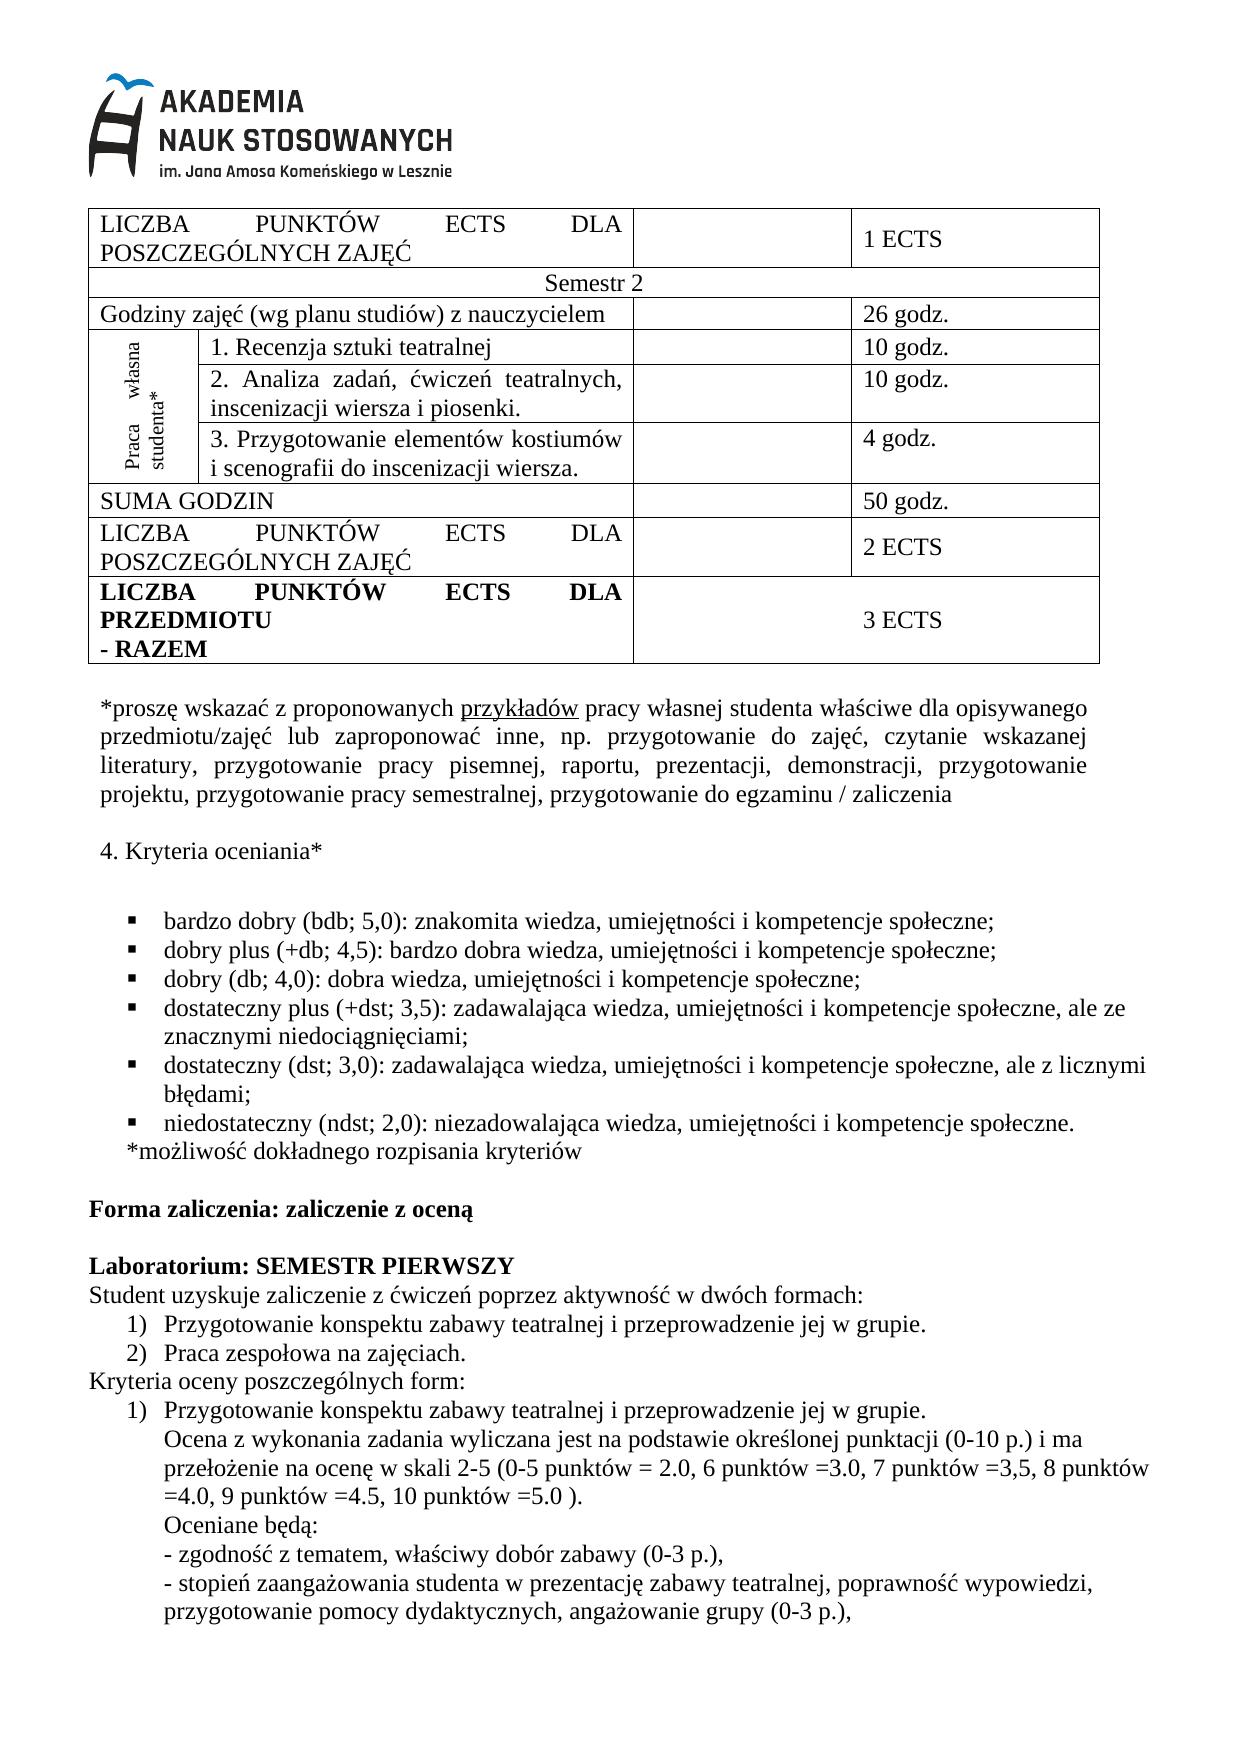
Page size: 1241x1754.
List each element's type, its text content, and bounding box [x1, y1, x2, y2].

table_cell [634, 209, 851, 267]
table_cell Godziny zajęć (wg planu studiów) z nauczycielem [89, 298, 633, 329]
text Student uzyskuje zaliczenie z ćwiczeń poprzez aktywność w dwóch formach: [89, 1280, 1152, 1309]
table_cell [634, 484, 851, 517]
table_cell Semestr 2 [89, 268, 1099, 297]
table_cell 50 godz. [852, 484, 1099, 517]
table_cell [634, 330, 851, 363]
list bardzo dobry (bdb; 5,0): znakomita wiedza, umiejętności i kompetencje społeczne; [126, 906, 1152, 935]
list dobry (db; 4,0): dobra wiedza, umiejętności i kompetencje społeczne; [126, 964, 1152, 993]
table_cell Praca własna studenta* [89, 330, 198, 482]
table_cell 1. Recenzja sztuki teatralnej [199, 330, 633, 363]
table_cell 10 godz. [852, 330, 1099, 363]
list Przygotowanie konspektu zabawy teatralnej i przeprowadzenie jej w grupie. [126, 1309, 1152, 1338]
table_cell 3 ECTS [852, 577, 1099, 663]
table_cell LICZBA PUNKTÓW ECTS DLA PRZEDMIOTU - RAZEM [89, 577, 633, 663]
table_cell SUMA GODZIN [89, 484, 633, 517]
list dostateczny plus (+dst; 3,5): zadawalająca wiedza, umiejętności i kompetencje społeczne, ale ze znacznymi niedociągnięciami; [126, 993, 1152, 1050]
table_cell [634, 365, 851, 422]
list Oceniane będą: [164, 1510, 1152, 1539]
table_cell 4 godz. [852, 423, 1099, 482]
text Forma zaliczenia: zaliczenie z oceną [89, 1194, 1152, 1223]
picture [88, 73, 452, 180]
table_cell [634, 518, 851, 576]
table_cell [634, 298, 851, 329]
list dobry plus (+db; 4,5): bardzo dobra wiedza, umiejętności i kompetencje społeczne; [126, 935, 1152, 964]
text *możliwość dokładnego rozpisania kryteriów [126, 1136, 1152, 1165]
text Kryteria oceny poszczególnych form: [89, 1366, 1152, 1395]
list - zgodność z tematem, właściwy dobór zabawy (0-3 p.), [164, 1539, 1152, 1568]
table_cell 1 ECTS [852, 209, 1099, 267]
table_cell *proszę wskazać z proponowanych przykładów pracy własnej studenta właściwe dla opisywanego przedmiotu/zajęć lub zaproponować inne, np. przygotowanie do zajęć, czytanie wskazanej literatury, przygotowanie pracy pisemnej, raportu, prezentacji, demonstracji, przygotowanie projektu, przygotowanie pracy semestralnej, przygotowanie do egzaminu / zaliczenia 4. Kryteria oceniania* [89, 664, 1099, 865]
table_cell 3. Przygotowanie elementów kostiumów i scenografii do inscenizacji wiersza. [199, 423, 633, 482]
list Praca zespołowa na zajęciach. [126, 1338, 1152, 1366]
table_cell LICZBA PUNKTÓW ECTS DLA POSZCZEGÓLNYCH ZAJĘĆ [89, 518, 633, 576]
table_cell 2. Analiza zadań, ćwiczeń teatralnych, inscenizacji wiersza i piosenki. [199, 365, 633, 422]
list Ocena z wykonania zadania wyliczana jest na podstawie określonej punktacji (0-10 p.) i ma przełożenie na ocenę w skali 2-5 (0-5 punktów = 2.0, 6 punktów =3.0, 7 punktów =3,5, 8 punktów =4.0, 9 punktów =4.5, 10 punktów =5.0 ). [164, 1424, 1152, 1510]
list - stopień zaangażowania studenta w prezentację zabawy teatralnej, poprawność wypowiedzi, przygotowanie pomocy dydaktycznych, angażowanie grupy (0-3 p.), [164, 1568, 1152, 1625]
table_cell 2 ECTS [852, 518, 1099, 576]
list Przygotowanie konspektu zabawy teatralnej i przeprowadzenie jej w grupie. [126, 1395, 1152, 1424]
table_cell LICZBA PUNKTÓW ECTS DLA POSZCZEGÓLNYCH ZAJĘĆ [89, 209, 633, 267]
table_cell [634, 577, 852, 663]
list dostateczny (dst; 3,0): zadawalająca wiedza, umiejętności i kompetencje społeczne, ale z licznymi błędami; [126, 1050, 1152, 1108]
list Laboratorium: SEMESTR PIERWSZY [89, 1251, 1152, 1280]
table_cell 26 godz. [852, 298, 1099, 329]
table_cell [634, 423, 851, 482]
table_cell 10 godz. [852, 365, 1099, 422]
list niedostateczny (ndst; 2,0): niezadowalająca wiedza, umiejętności i kompetencje społeczne. [126, 1108, 1152, 1136]
